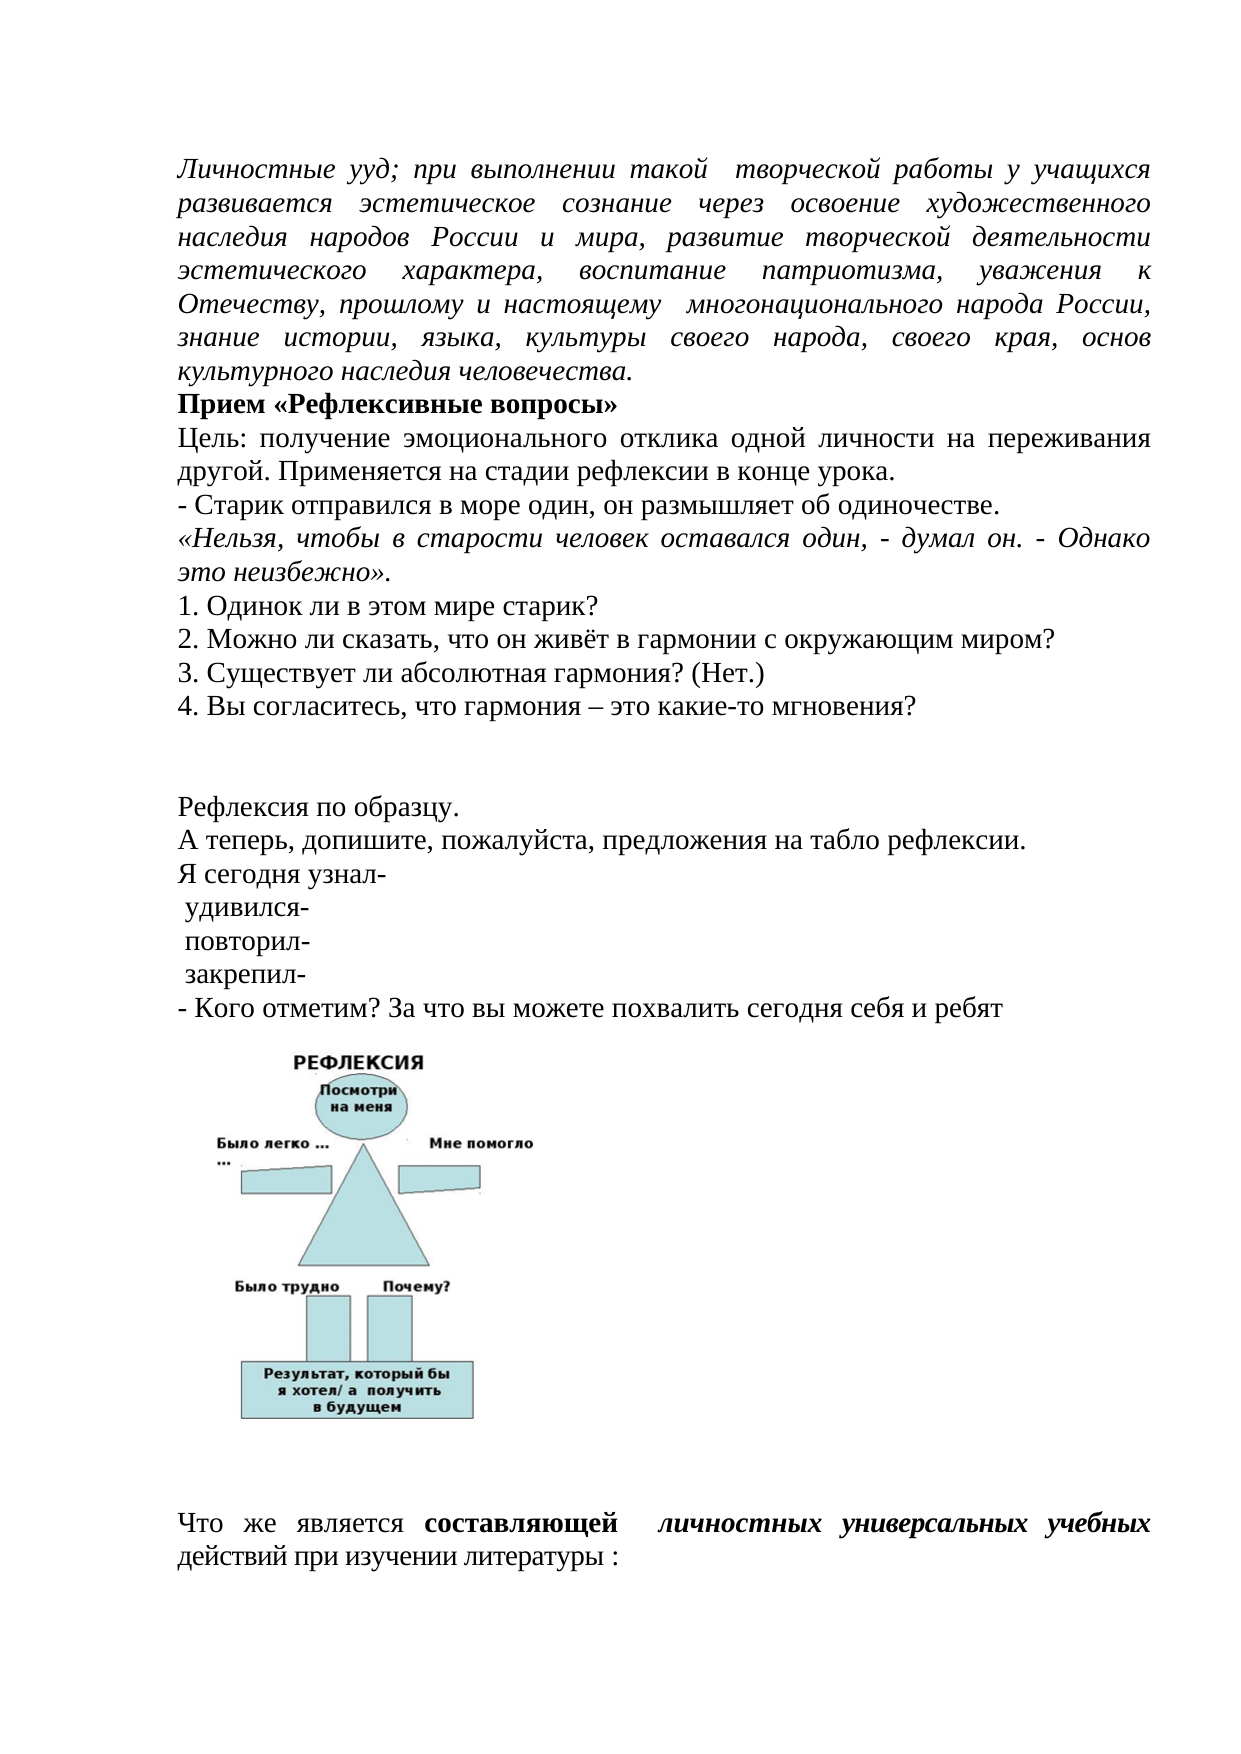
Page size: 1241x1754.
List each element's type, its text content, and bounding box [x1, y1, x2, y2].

text - Старик отправился в море один, он размышляет об одиночестве. [177, 487, 1152, 521]
text 1. Одинок ли в этом мире старик? [177, 588, 1152, 621]
text Личностные ууд; при выполнении такой творческой работы у учащихся развивается эстетическое сознание через освоение художественного наследия народов России и мира, развитие творческой деятельности эстетического характера, воспитание патриотизма, уважения к Отечеству, прошлому и настоящему многонационального народа России, знание истории, языка, культуры своего народа, своего края, основ культурного наследия человечества. [177, 152, 1152, 386]
text Рефлексия по образцу. [177, 789, 1152, 822]
text удивился- [177, 889, 1152, 923]
text 4. Вы согласитесь, что гармония – это какие-то мгновения? [177, 688, 1152, 722]
text Прием «Рефлексивные вопросы» [177, 386, 1152, 420]
text 2. Можно ли сказать, что он живёт в гармонии с окружающим миром? [177, 621, 1152, 655]
text «Нельзя, чтобы в старости человек оставался один, - думал он. - Однако это неизбежно». [177, 521, 1152, 588]
picture [177, 1023, 565, 1438]
text - Кого отметим? За что вы можете похвалить сегодня себя и ребят [177, 990, 1152, 1024]
text Я сегодня узнал- [177, 856, 1152, 889]
text А теперь, допишите, пожалуйста, предложения на табло рефлексии. [177, 822, 1152, 856]
text Цель: получение эмоционального отклика одной личности на переживания другой. Применяется на стадии рефлексии в конце урока. [177, 420, 1152, 487]
text Что же является составляющей личностных универсальных учебных действий при изучении литературы : [177, 1505, 1152, 1572]
text закрепил- [177, 957, 1152, 990]
text 3. Существует ли абсолютная гармония? (Нет.) [177, 655, 1152, 688]
text повторил- [177, 923, 1152, 957]
